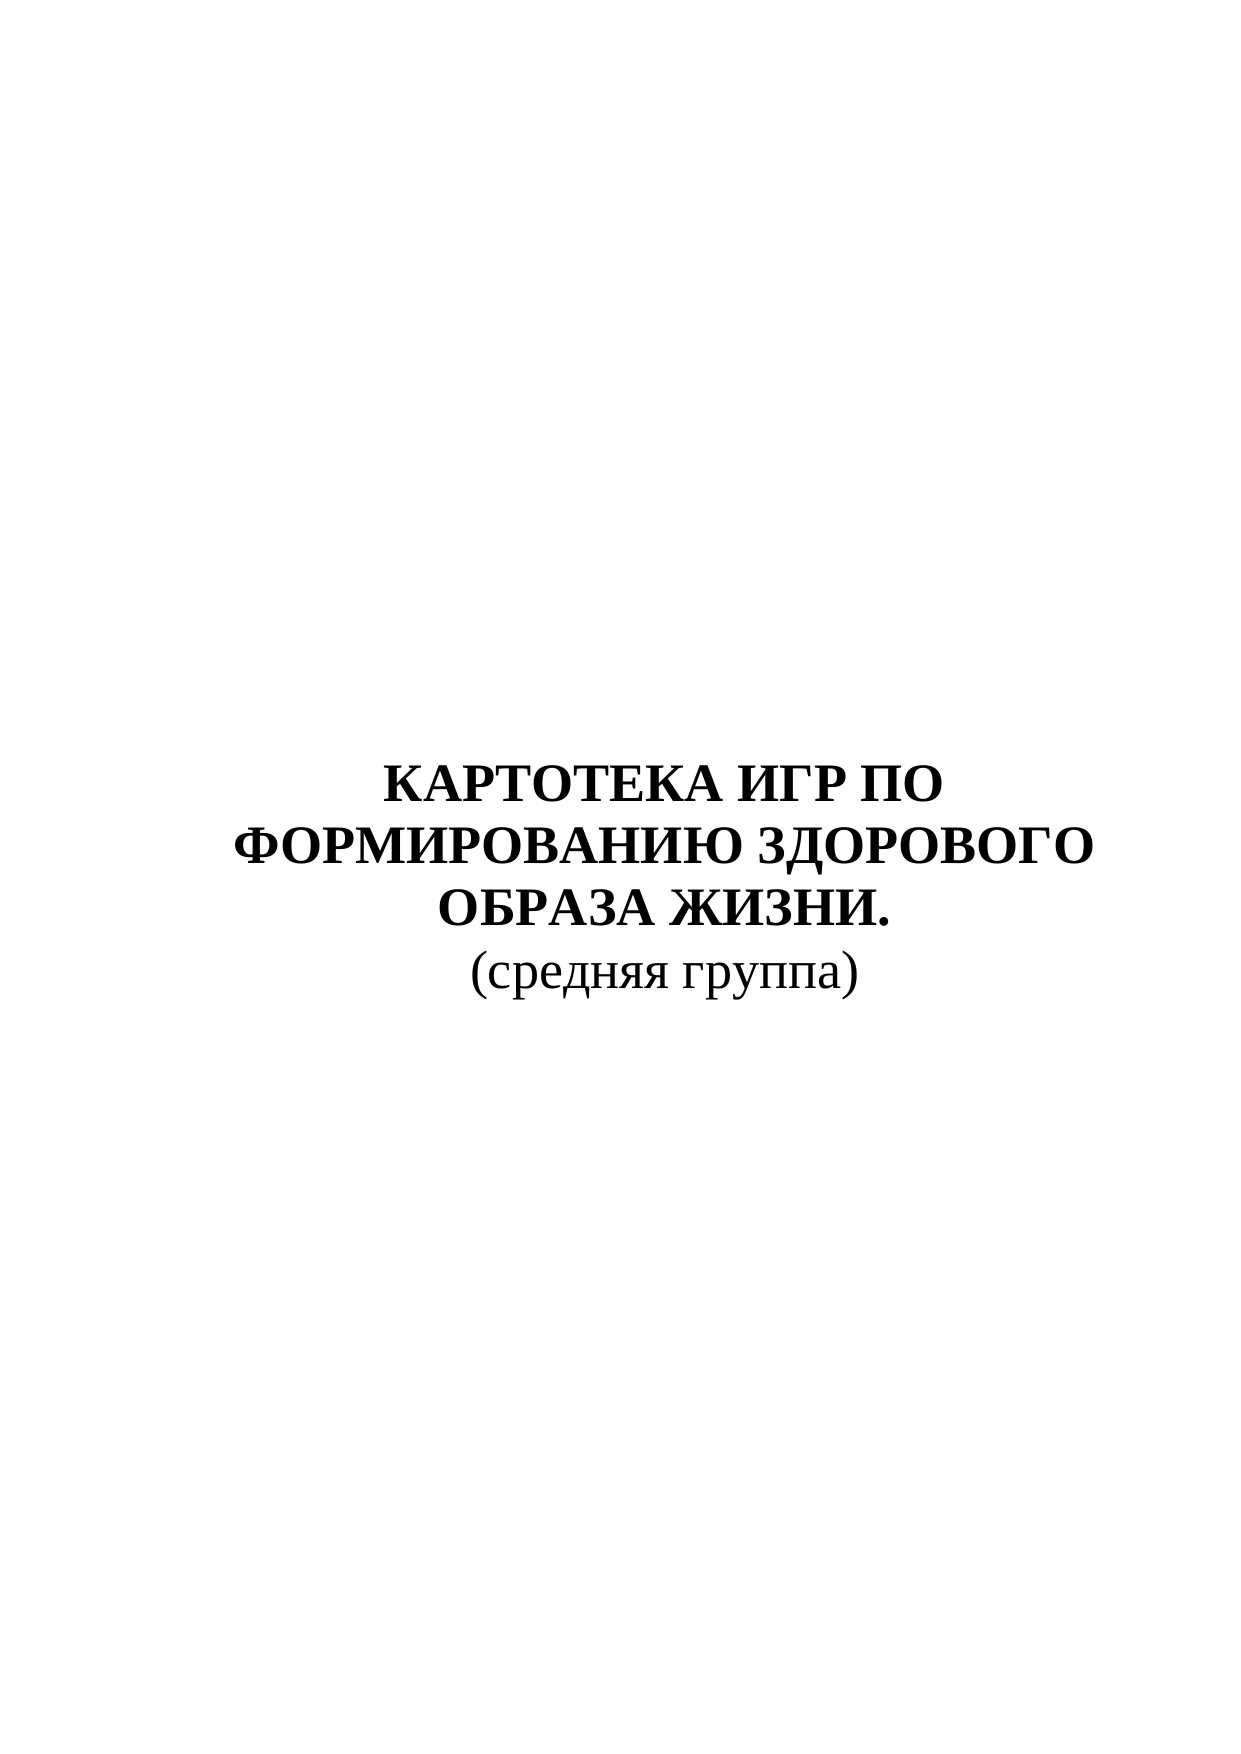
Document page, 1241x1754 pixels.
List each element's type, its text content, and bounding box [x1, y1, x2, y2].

text КАРТОТЕКА ИГР ПО ФОРМИРОВАНИЮ ЗДОРОВОГО ОБРАЗА ЖИЗНИ. [177, 751, 1152, 937]
text (средняя группа) [177, 937, 1152, 1000]
